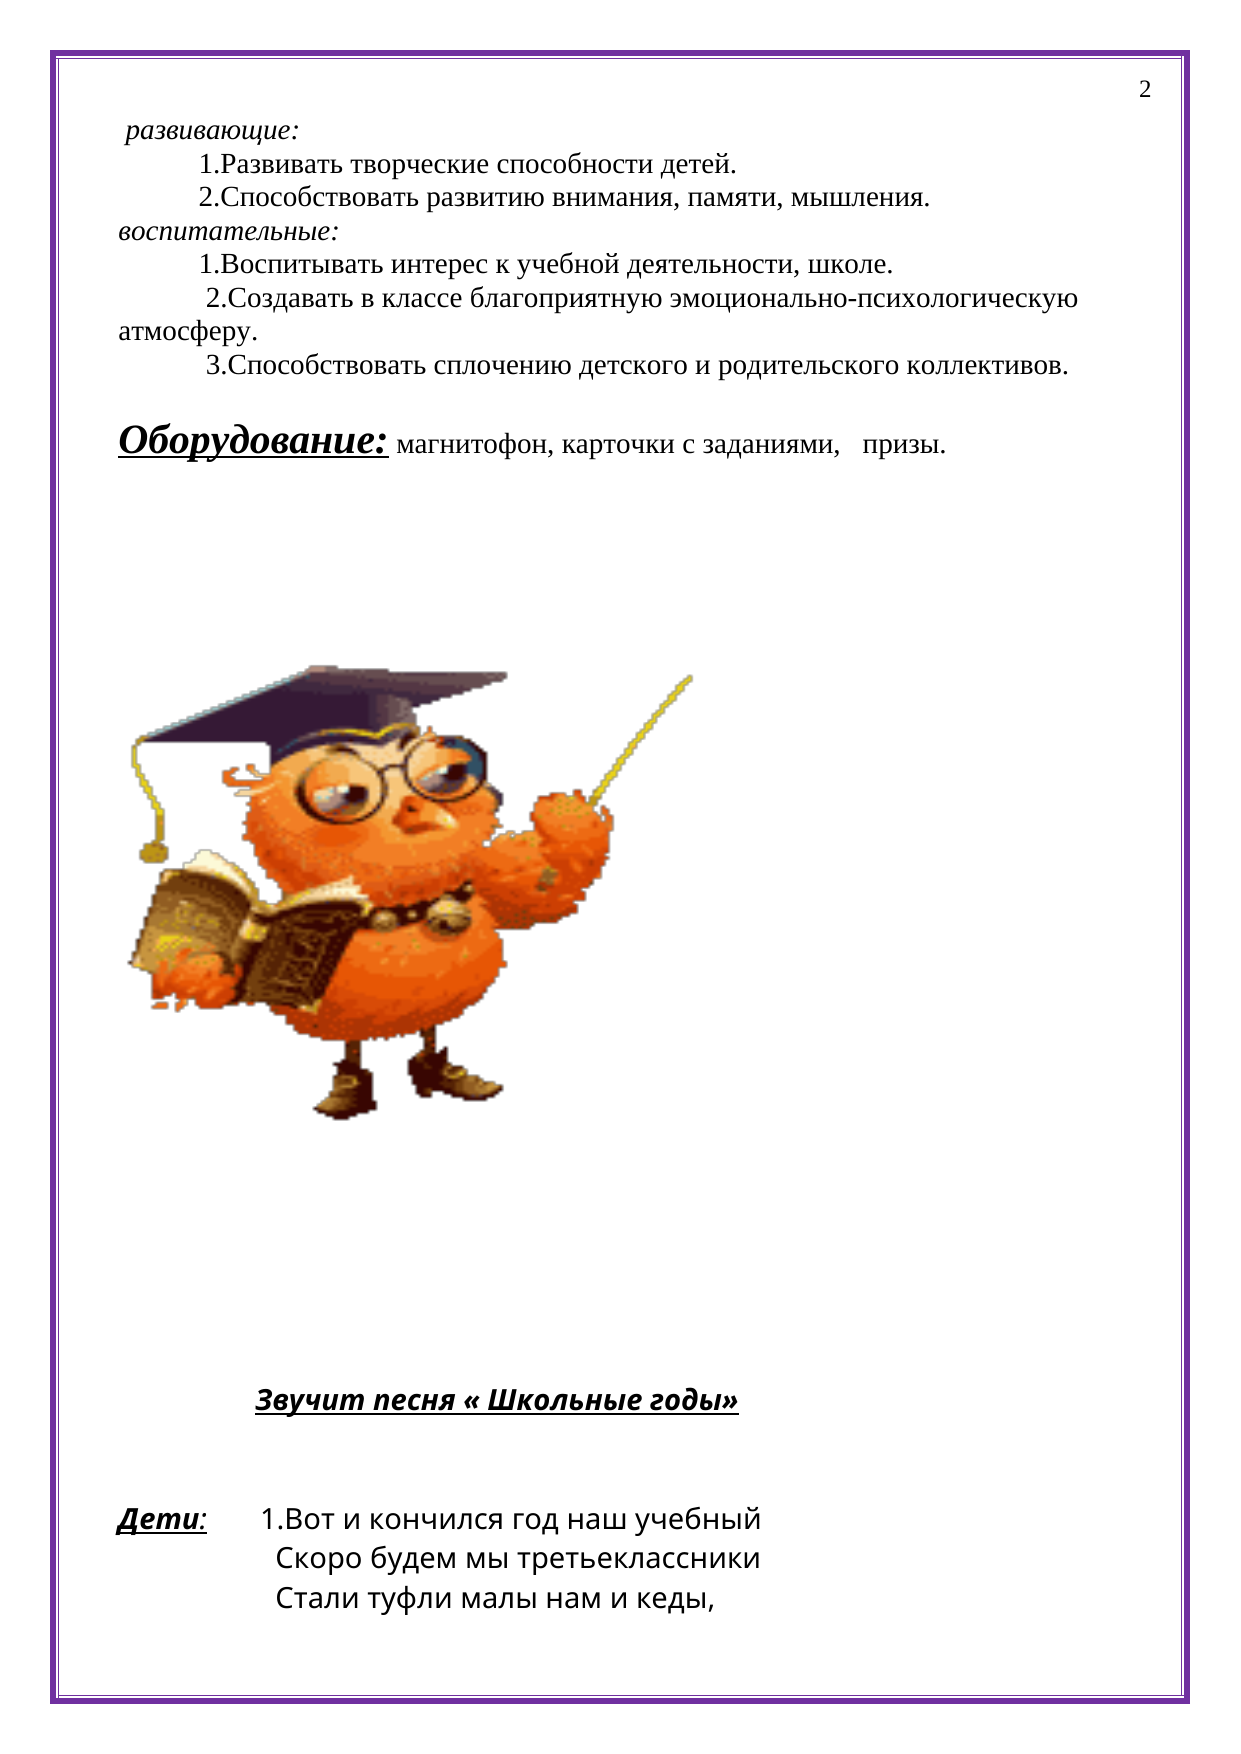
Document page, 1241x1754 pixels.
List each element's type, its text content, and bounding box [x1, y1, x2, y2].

text 2.Способствовать развитию внимания, памяти, мышления. [118, 179, 1152, 213]
text Звучит песня « Школьные годы» [118, 1379, 1152, 1419]
text 2.Создавать в классе благоприятную эмоционально-психологическую атмосферу. [118, 280, 1152, 347]
text развивающие: [118, 112, 1152, 146]
text Оборудование: магнитофон, карточки с заданиями, призы. [118, 414, 1152, 462]
text 3.Способствовать сплочению детского и родительского коллективов. [118, 347, 1152, 381]
text Стали туфли малы нам и кеды, [118, 1577, 1152, 1617]
text Дети: 1.Вот и кончился год наш учебный [118, 1498, 1152, 1538]
text воспитательные: [118, 213, 1152, 246]
text 1.Воспитывать интерес к учебной деятельности, школе. [118, 246, 1152, 280]
text Скоро будем мы третьеклассники [118, 1538, 1152, 1577]
picture [118, 648, 709, 1124]
text 1.Развивать творческие способности детей. [118, 146, 1152, 179]
